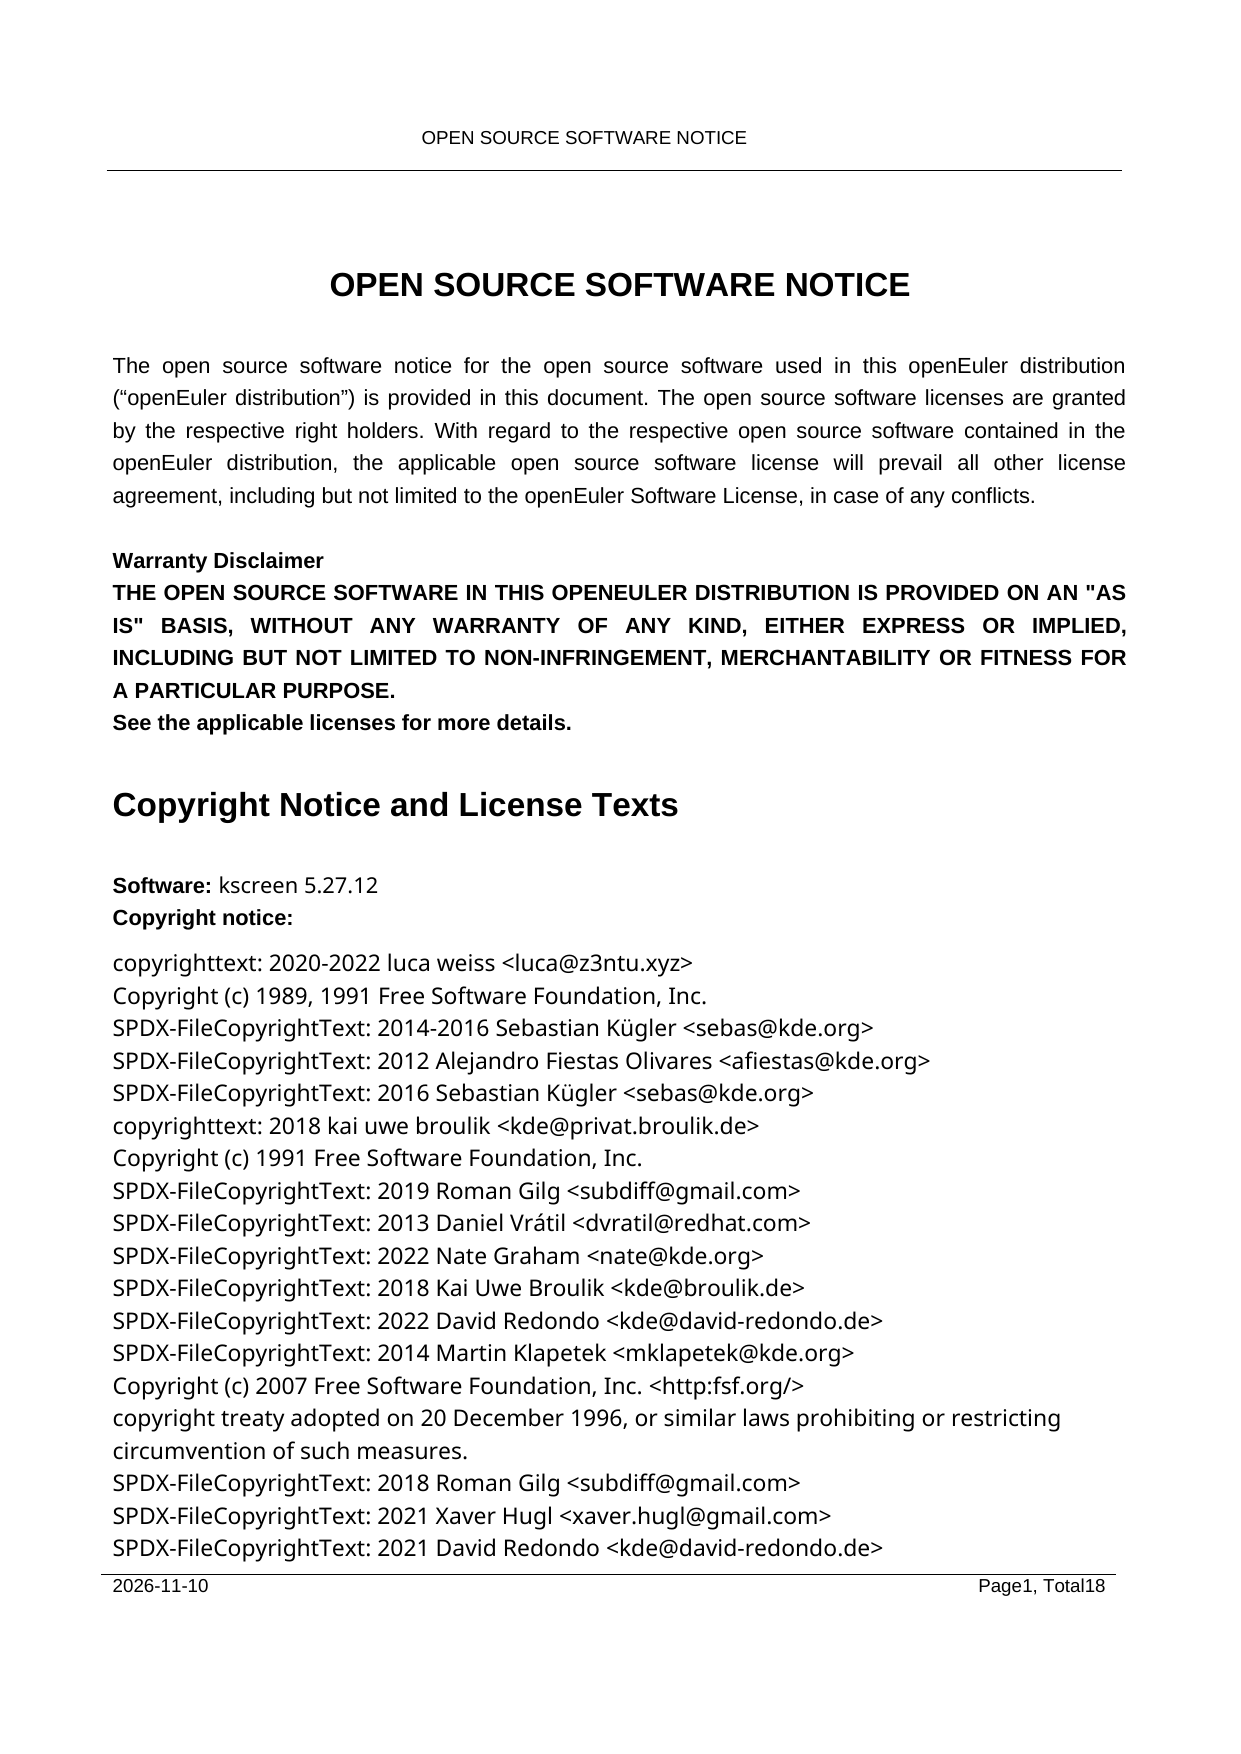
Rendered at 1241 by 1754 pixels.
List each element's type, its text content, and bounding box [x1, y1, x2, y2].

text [112, 947, 1128, 1564]
text Copyright notice: [112, 901, 1128, 934]
text THE OPEN SOURCE SOFTWARE IN THIS OPENEULER DISTRIBUTION IS PROVIDED ON AN "AS IS" BASIS, WITHOUT ANY WARRANTY OF ANY KIND, EITHER EXPRESS OR IMPLIED, INCLUDING BUT NOT LIMITED TO NON-INFRINGEMENT, MERCHANTABILITY OR FITNESS FOR A PARTICULAR PURPOSE. See the applicable licenses for more details. [112, 576, 1128, 739]
text Warranty Disclaimer [112, 544, 1128, 576]
text OPEN SOURCE SOFTWARE NOTICE [112, 251, 1128, 316]
text The open source software notice for the open source software used in this openEuler distribution (“openEuler distribution”) is provided in this document. The open source software licenses are granted by the respective right holders. With regard to the respective open source software contained in the openEuler distribution, the applicable open source software license will prevail all other license agreement, including but not limited to the openEuler Software License, in case of any conflicts. [112, 349, 1128, 511]
text Copyright Notice and License Texts [112, 771, 1128, 836]
title Software: kscreen 5.27.12 [112, 869, 1128, 901]
